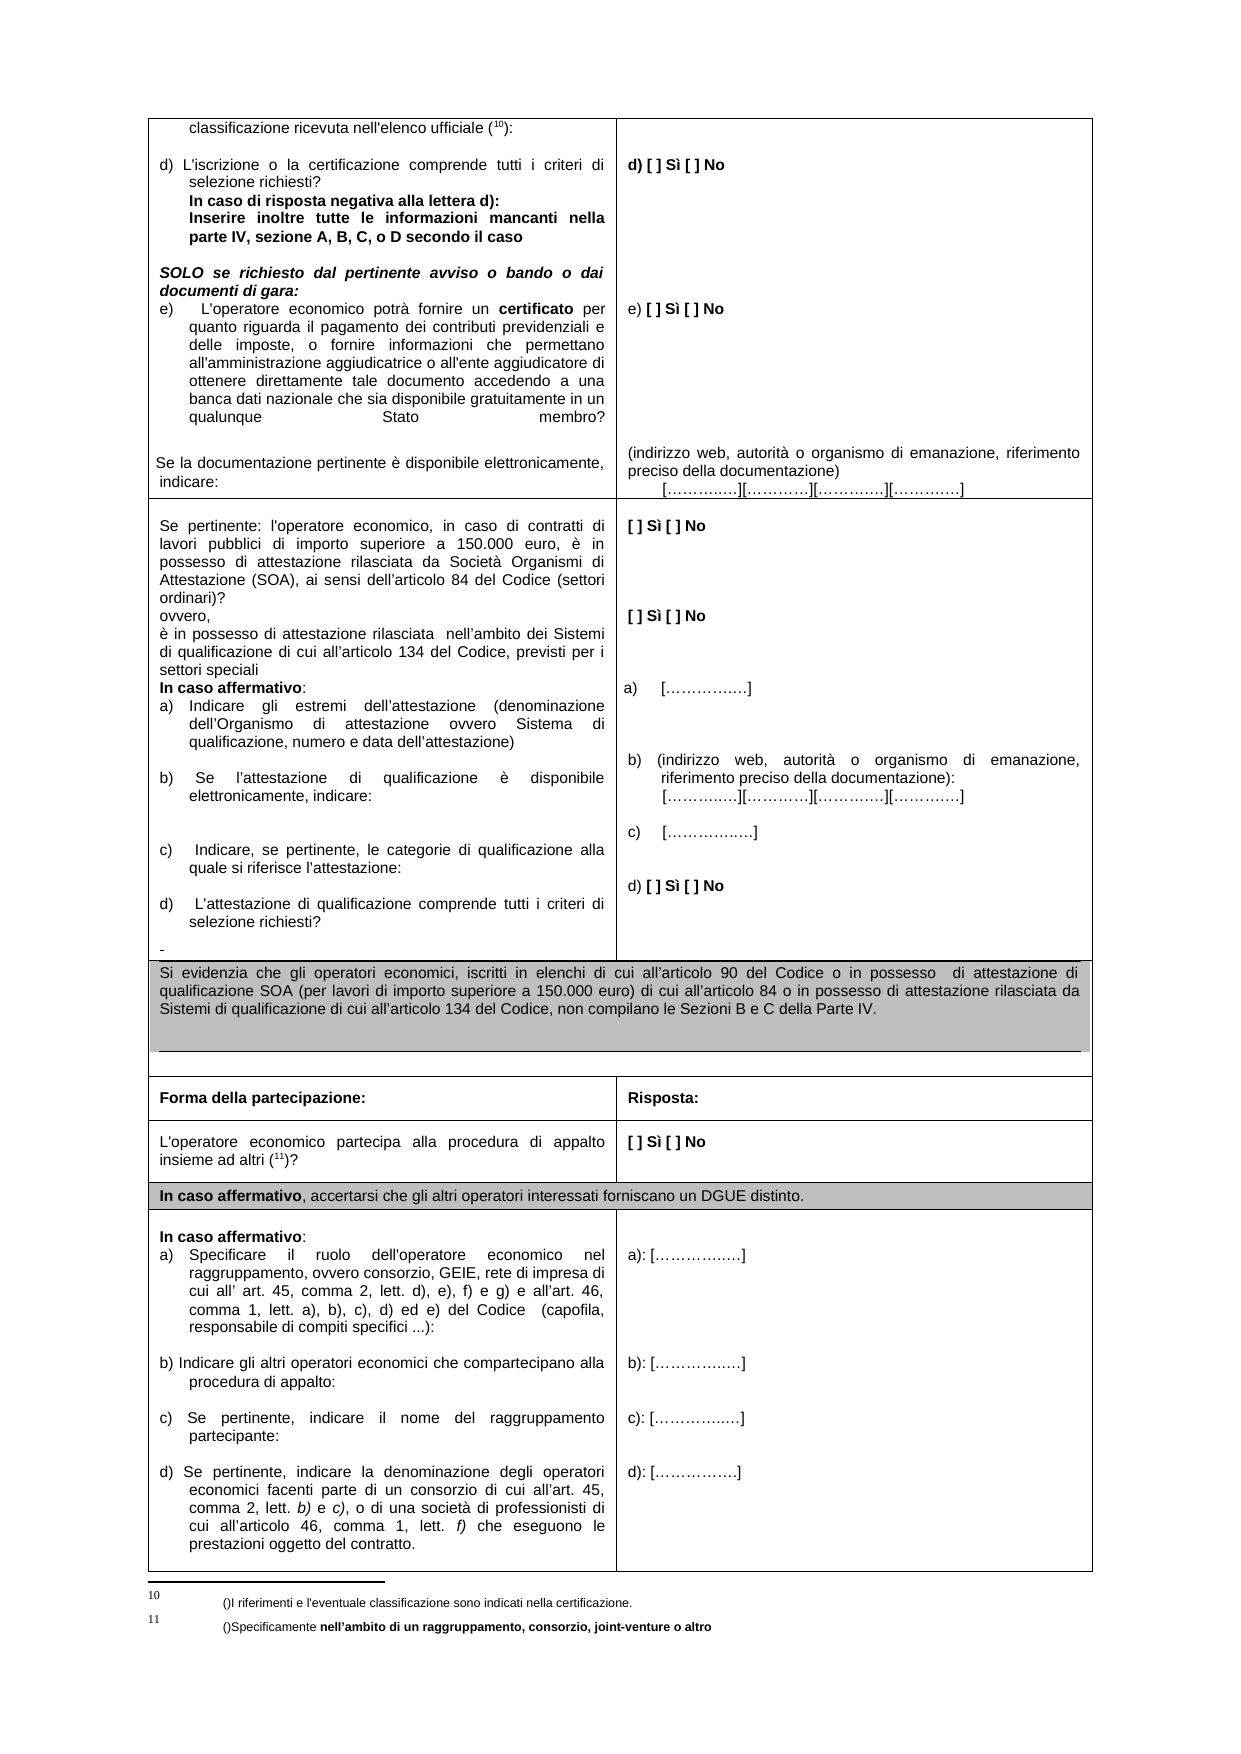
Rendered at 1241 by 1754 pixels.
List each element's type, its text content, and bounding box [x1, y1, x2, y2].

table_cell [617, 119, 1092, 498]
table_cell [ ] Sì [ ] No [ ] Sì [ ] No [………….…] b) (indirizzo web, autorità o organismo di emanazione, riferimento preciso della documentazione): [………..…][…………][……….…][……….…] c) […………..…] d) [ ] Sì [ ] No [617, 499, 1092, 960]
table_cell Si evidenzia che gli operatori economici, iscritti in elenchi di cui all’articolo 90 del Codice o in possesso di attestazione di qualificazione SOA (per lavori di importo superiore a 150.000 euro) di cui all’articolo 84 o in possesso di attestazione rilasciata da Sistemi di qualificazione di cui all’articolo 134 del Codice, non compilano le Sezioni B e C della Parte IV. [149, 961, 1092, 1076]
table_cell Se pertinente: l'operatore economico, in caso di contratti di lavori pubblici di importo superiore a 150.000 euro, è in possesso di attestazione rilasciata da Società Organismi di Attestazione (SOA), ai sensi dell’articolo 84 del Codice (settori ordinari)? ovvero, è in possesso di attestazione rilasciata nell’ambito dei Sistemi di qualificazione di cui all’articolo 134 del Codice, previsti per i settori speciali In caso affermativo: Indicare gli estremi dell’attestazione (denominazione dell’Organismo di attestazione ovvero Sistema di qualificazione, numero e data dell’attestazione) b) Se l’attestazione di qualificazione è disponibile elettronicamente, indicare: c) Indicare, se pertinente, le categorie di qualificazione alla quale si riferisce l’attestazione: d) L'attestazione di qualificazione comprende tutti i criteri di selezione richiesti? [149, 499, 616, 960]
table_cell a): […………..…] b): […………..…] c): […………..…] d): […………….] [617, 1210, 1092, 1571]
table_cell In caso affermativo: Specificare il ruolo dell'operatore economico nel raggruppamento, ovvero consorzio, GEIE, rete di impresa di cui all’ art. 45, comma 2, lett. d), e), f) e g) e all’art. 46, comma 1, lett. a), b), c), d) ed e) del Codice (capofila, responsabile di compiti specifici ...): b) Indicare gli altri operatori economici che compartecipano alla procedura di appalto: c) Se pertinente, indicare il nome del raggruppamento partecipante: d) Se pertinente, indicare la denominazione degli operatori economici facenti parte di un consorzio di cui all’art. 45, comma 2, lett. b) e c), o di una società di professionisti di cui all’articolo 46, comma 1, lett. f) che eseguono le prestazioni oggetto del contratto. [149, 1210, 616, 1571]
table_cell Forma della partecipazione: [149, 1077, 616, 1119]
table_cell Risposta: [617, 1077, 1092, 1119]
table_cell L'operatore economico partecipa alla procedura di appalto insieme ad altri ()? [149, 1121, 616, 1182]
table_cell [ ] Sì [ ] No [617, 1121, 1092, 1182]
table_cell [149, 119, 616, 498]
table_cell In caso affermativo, accertarsi che gli altri operatori interessati forniscano un DGUE distinto. [149, 1183, 1092, 1209]
